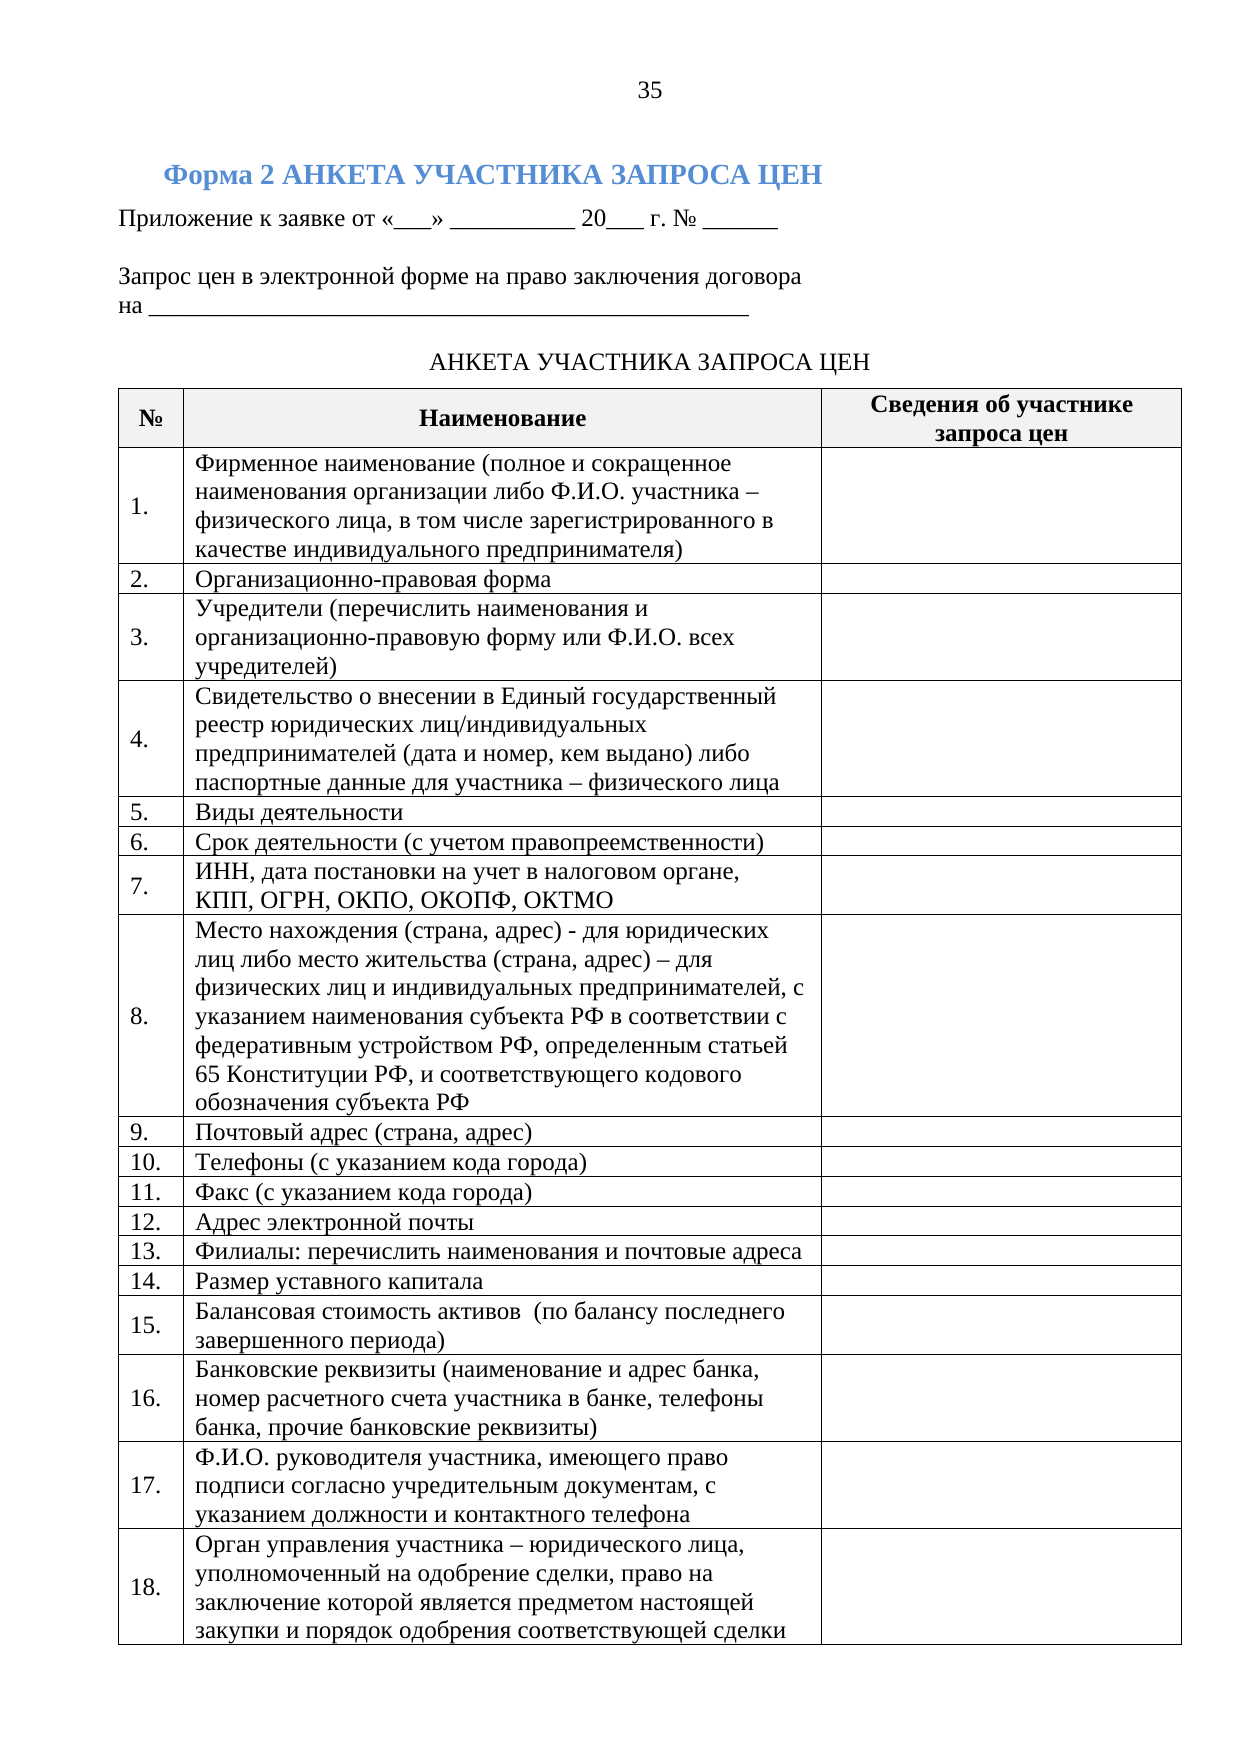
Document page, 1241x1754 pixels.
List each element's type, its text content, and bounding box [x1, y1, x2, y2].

table_cell Почтовый адрес (страна, адрес) [184, 1117, 821, 1146]
table_cell Ф.И.О. руководителя участника, имеющего право подписи согласно учредительным документам, с указанием должности и контактного телефона [184, 1442, 821, 1528]
table_cell [822, 448, 1181, 563]
table_cell [822, 827, 1181, 855]
table_cell [822, 797, 1181, 826]
table_cell 7. [119, 856, 183, 914]
table_cell 18. [119, 1529, 183, 1644]
table_cell 17. [119, 1442, 183, 1528]
table_cell Адрес электронной почты [184, 1207, 821, 1235]
table_cell Виды деятельности [184, 797, 821, 826]
table_cell 2. [119, 564, 183, 592]
table_header Наименование [184, 389, 821, 447]
table_cell Срок деятельности (с учетом правопреемственности) [184, 827, 821, 855]
table_header Сведения об участнике запроса цен [822, 389, 1181, 447]
table_cell Банковские реквизиты (наименование и адрес банка, номер расчетного счета участника в банке, телефоны банка, прочие банковские реквизиты) [184, 1355, 821, 1441]
table_cell [822, 681, 1181, 796]
table_cell 10. [119, 1147, 183, 1176]
table_cell [822, 1147, 1181, 1176]
table_header № [119, 389, 183, 447]
table_cell 13. [119, 1236, 183, 1265]
table_cell 11. [119, 1177, 183, 1206]
table_cell [822, 594, 1181, 680]
table_cell Организационно-правовая форма [184, 564, 821, 592]
table_cell [822, 1442, 1181, 1528]
table_cell [822, 1296, 1181, 1353]
table_cell [822, 1236, 1181, 1265]
table_cell Фирменное наименование (полное и сокращенное наименования организации либо Ф.И.О. участника – физического лица, в том числе зарегистрированного в качестве индивидуального предпринимателя) [184, 448, 821, 563]
table_cell Свидетельство о внесении в Единый государственный реестр юридических лиц/индивидуальных предпринимателей (дата и номер, кем выдано) либо паспортные данные для участника – физического лица [184, 681, 821, 796]
table_cell 1. [119, 448, 183, 563]
table_cell 3. [119, 594, 183, 680]
table_cell 8. [119, 915, 183, 1116]
table_cell Место нахождения (страна, адрес) - для юридических лиц либо место жительства (страна, адрес) – для физических лиц и индивидуальных предпринимателей, с указанием наименования субъекта РФ в соответствии с федеративным устройством РФ, определенным статьей 65 Конституции РФ, и соответствующего кодового обозначения субъекта РФ [184, 915, 821, 1116]
table_cell 16. [119, 1355, 183, 1441]
table_cell [822, 564, 1181, 592]
text АНКЕТА УЧАСТНИКА ЗАПРОСА ЦЕН [118, 347, 1181, 376]
table_cell [822, 1177, 1181, 1206]
table_cell 12. [119, 1207, 183, 1235]
table_cell [822, 1207, 1181, 1235]
table_cell 15. [119, 1296, 183, 1353]
table_cell Размер уставного капитала [184, 1266, 821, 1295]
table_cell 9. [119, 1117, 183, 1146]
table_cell 5. [119, 797, 183, 826]
table_cell Учредители (перечислить наименования и организационно-правовую форму или Ф.И.О. всех учредителей) [184, 594, 821, 680]
table_cell 4. [119, 681, 183, 796]
text на ________________________________________________ [118, 290, 1181, 318]
table_cell [822, 1355, 1181, 1441]
table_cell 6. [119, 827, 183, 855]
table_cell [822, 1266, 1181, 1295]
table_cell [822, 856, 1181, 914]
subtitle Форма 2 АНКЕТА УЧАСТНИКА ЗАПРОСА ЦЕН [163, 157, 1181, 191]
table_cell Балансовая стоимость активов (по балансу последнего завершенного периода) [184, 1296, 821, 1353]
table_cell Филиалы: перечислить наименования и почтовые адреса [184, 1236, 821, 1265]
table_cell Орган управления участника – юридического лица, уполномоченный на одобрение сделки, право на заключение которой является предметом настоящей закупки и порядок одобрения соответствующей сделки [184, 1529, 821, 1644]
table_cell 14. [119, 1266, 183, 1295]
table_cell Факс (с указанием кода города) [184, 1177, 821, 1206]
table_cell ИНН, дата постановки на учет в налоговом органе, КПП, ОГРН, ОКПО, ОКОПФ, ОКТМО [184, 856, 821, 914]
table_cell [822, 1529, 1181, 1644]
table_cell [822, 915, 1181, 1116]
table_cell [822, 1117, 1181, 1146]
text Приложение к заявке от «___» __________ 20___ г. № ______ [118, 203, 1181, 232]
table_cell Телефоны (с указанием кода города) [184, 1147, 821, 1176]
text Запрос цен в электронной форме на право заключения договора [118, 261, 1181, 290]
